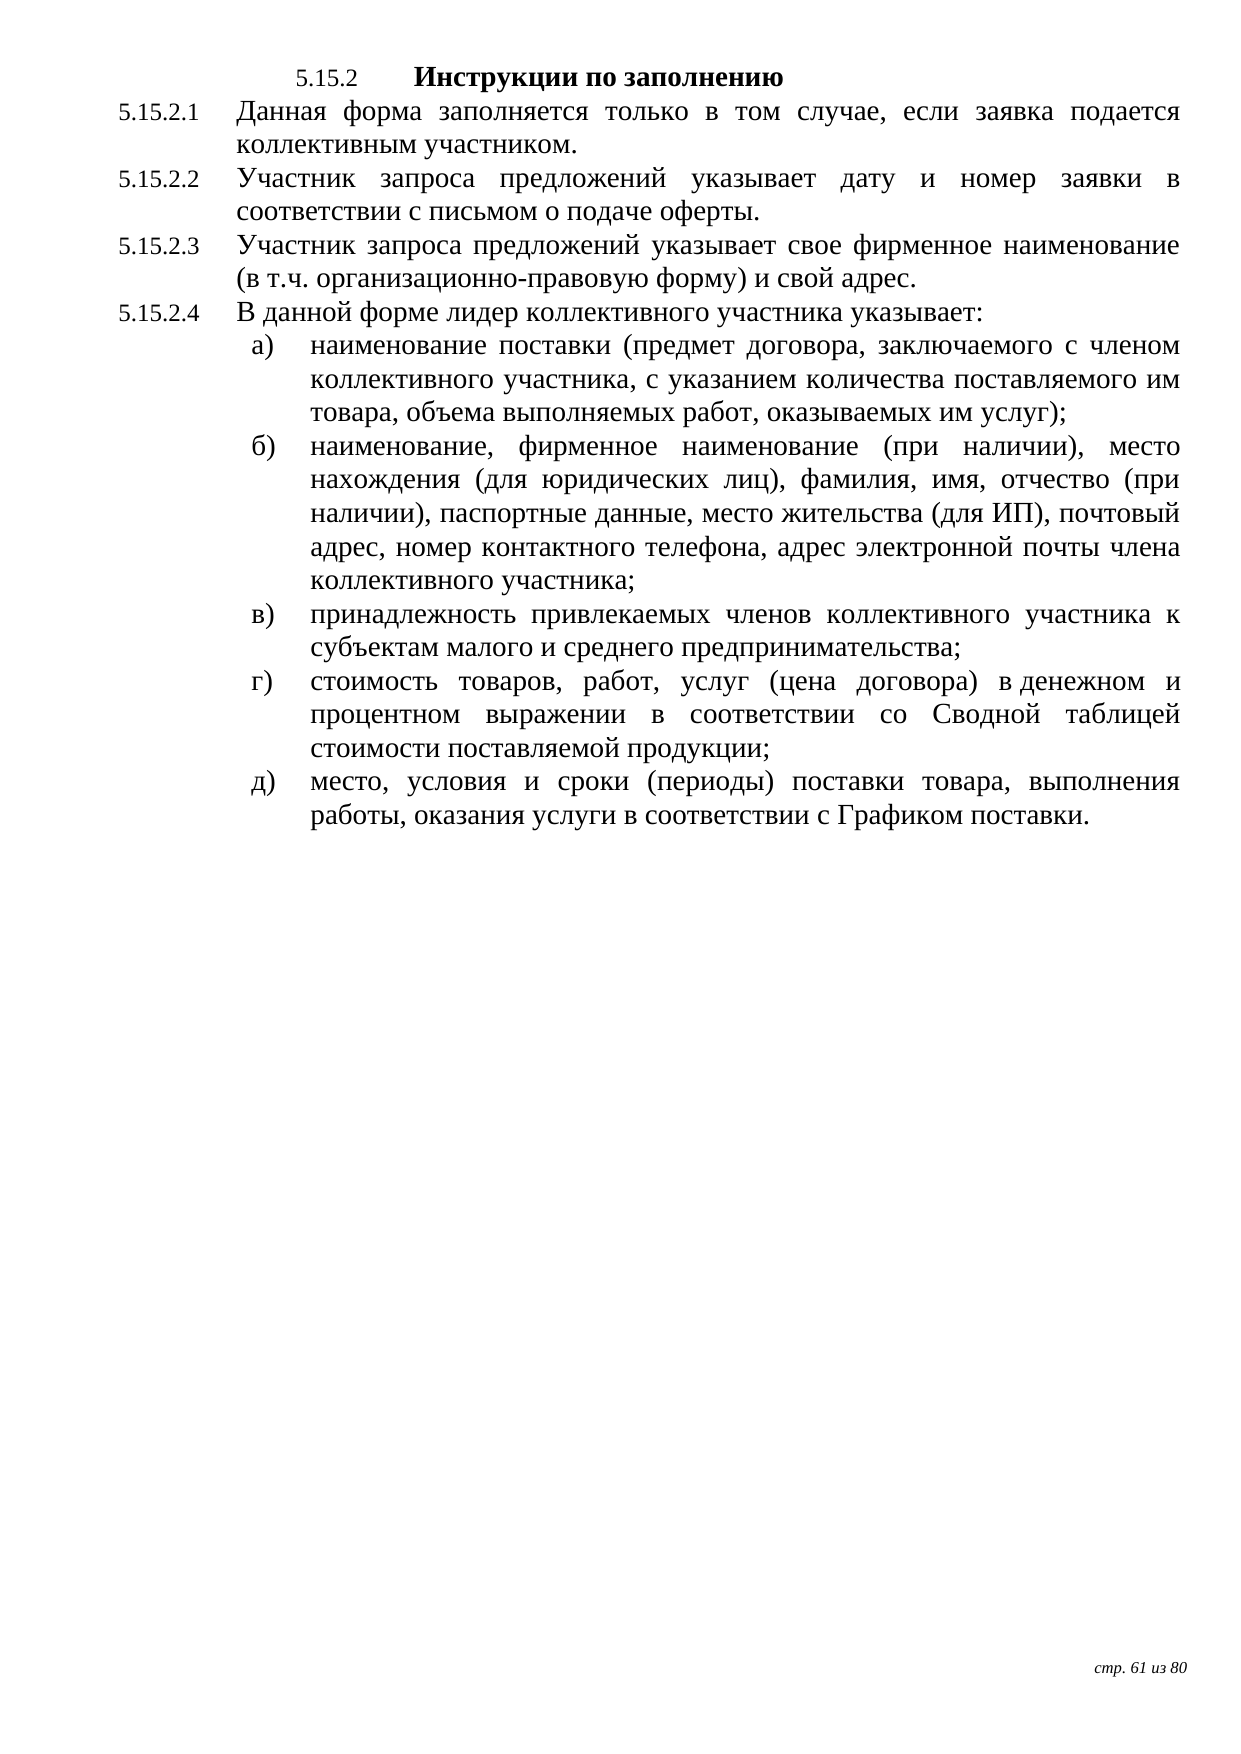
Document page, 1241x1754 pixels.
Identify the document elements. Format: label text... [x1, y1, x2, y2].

text место, условия и сроки (периоды) поставки товара, выполнения работы, оказания услуги в соответствии с Графиком поставки. [251, 763, 1181, 831]
text Данная форма заполняется только в том случае, если заявка подается коллективным участником. [118, 93, 1181, 160]
text Инструкции по заполнению [236, 59, 1181, 93]
text наименование поставки (предмет договора, заключаемого с членом коллективного участника, с указанием количества поставляемого им товара, объема выполняемых работ, оказываемых им услуг); [251, 327, 1181, 428]
text принадлежность привлекаемых членов коллективного участника к субъектам малого и среднего предпринимательства; [251, 596, 1181, 663]
text стоимость товаров, работ, услуг (цена договора) в денежном и процентном выражении в соответствии со Сводной таблицей стоимости поставляемой продукции; [251, 663, 1181, 763]
text наименование, фирменное наименование (при наличии), место нахождения (для юридических лиц), фамилия, имя, отчество (при наличии), паспортные данные, место жительства (для ИП), почтовый адрес, номер контактного телефона, адрес электронной почты члена коллективного участника; [251, 428, 1181, 596]
text В данной форме лидер коллективного участника указывает: [118, 294, 1181, 327]
text Участник запроса предложений указывает дату и номер заявки в соответствии с письмом о подаче оферты. [118, 160, 1181, 227]
text Участник запроса предложений указывает свое фирменное наименование (в т.ч. организационно-правовую форму) и свой адрес. [118, 227, 1181, 294]
